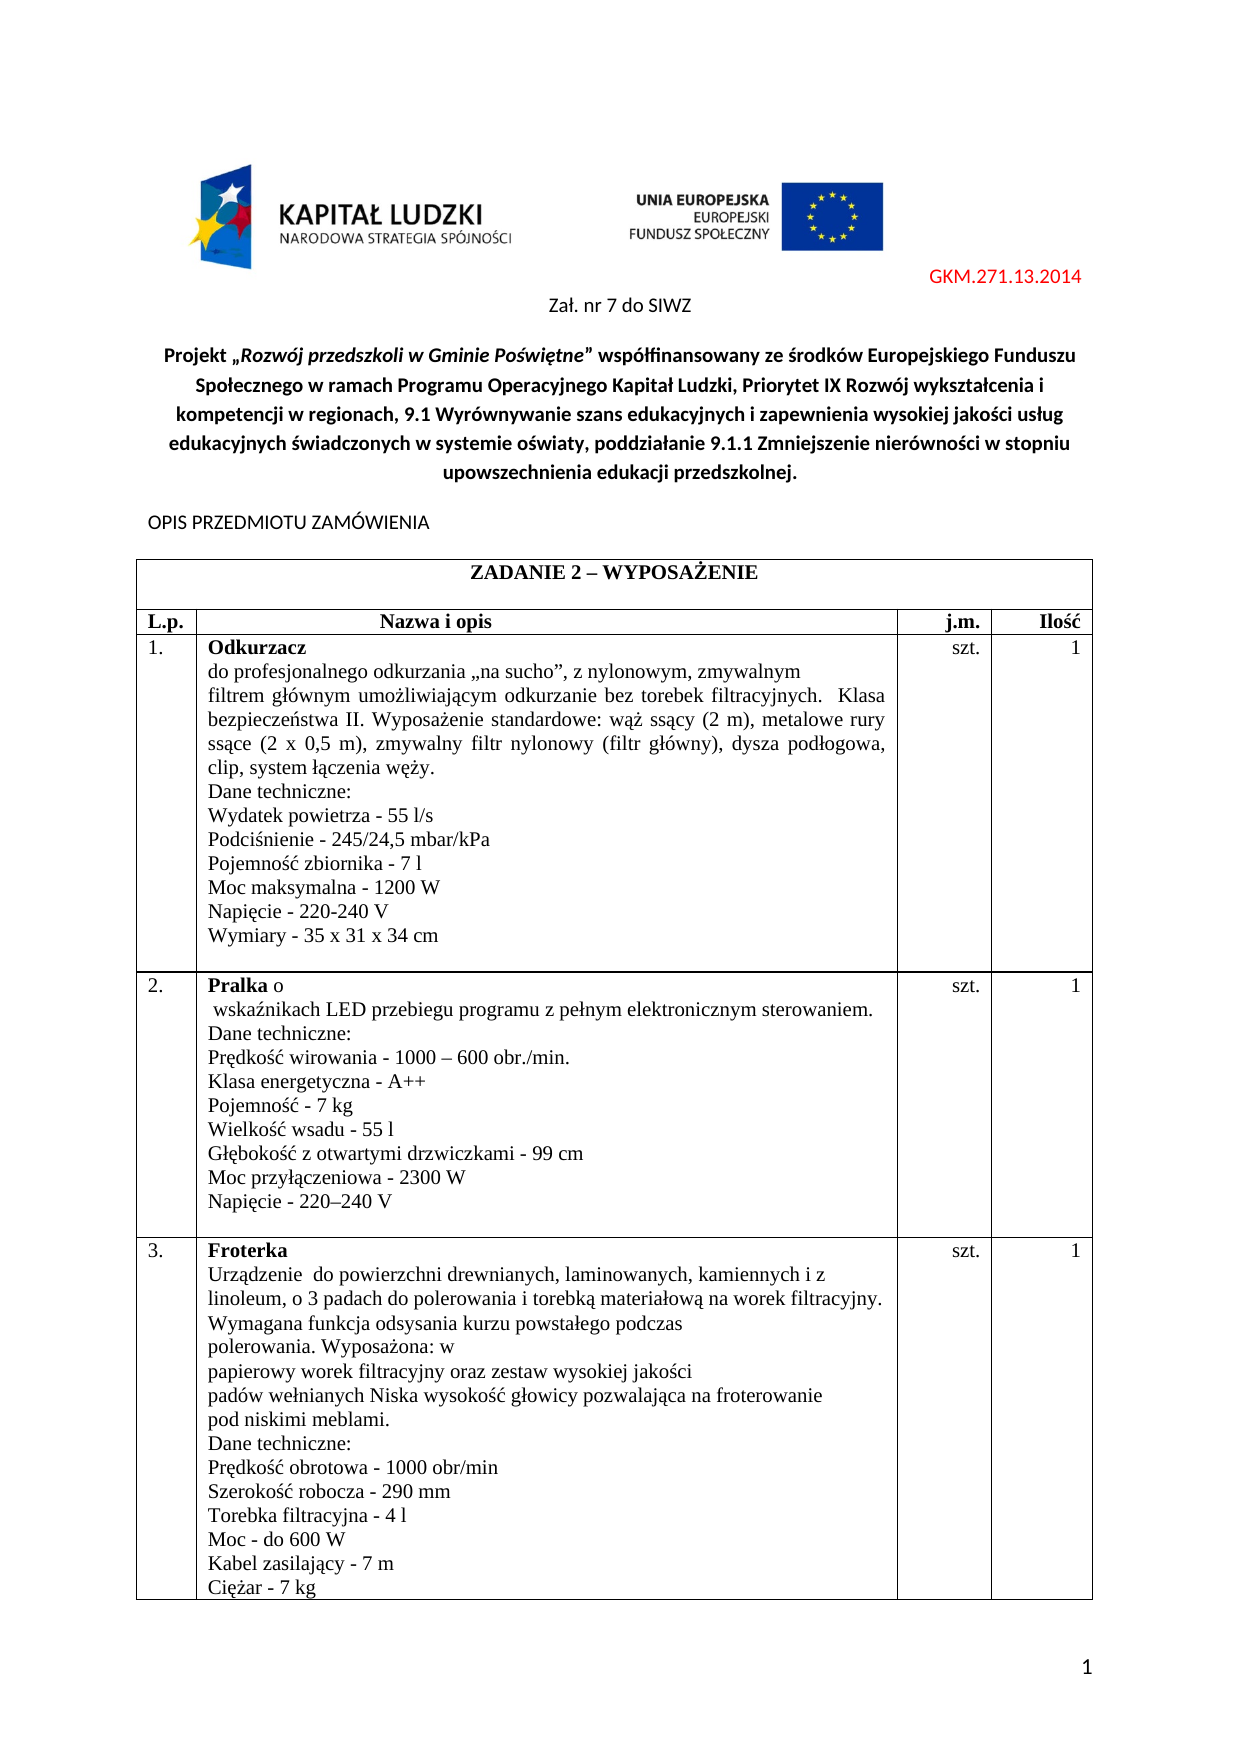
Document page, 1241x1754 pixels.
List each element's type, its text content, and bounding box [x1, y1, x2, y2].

table_cell 2. [137, 973, 196, 1237]
text OPIS PRZEDMIOTU ZAMÓWIENIA [148, 509, 1093, 535]
text Projekt „Rozwój przedszkoli w Gminie Poświętne” współfinansowany ze środków Europejskiego Funduszu Społecznego w ramach Programu Operacyjnego Kapitał Ludzki, Priorytet IX Rozwój wykształcenia i kompetencji w regionach, 9.1 Wyrównywanie szans edukacyjnych i zapewnienia wysokiej jakości usług edukacyjnych świadczonych w systemie oświaty, poddziałanie 9.1.1 Zmniejszenie nierówności w stopniu upowszechnienia edukacji przedszkolnej. [148, 343, 1093, 485]
table_cell 1 [992, 1238, 1092, 1599]
picture [158, 147, 929, 284]
table_cell j.m. [898, 610, 991, 633]
table_cell 1 [992, 973, 1092, 1237]
table_cell Nazwa i opis [197, 610, 897, 633]
table_header ZADANIE 2 – WYPOSAŻENIE [137, 560, 1092, 608]
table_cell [197, 1238, 897, 1599]
table_cell Odkurzacz do profesjonalnego odkurzania „na sucho”, z nylonowym, zmywalnym filtrem głównym umożliwiającym odkurzanie bez torebek filtracyjnych. Klasa bezpieczeństwa II. Wyposażenie standardowe: wąż ssący (2 m), metalowe rury ssące (2 x 0,5 m), zmywalny filtr nylonowy (filtr główny), dysza podłogowa, clip, system łączenia węży. Dane techniczne: Wydatek powietrza - 55 l/s Podciśnienie - 245/24,5 mbar/kPa Pojemność zbiornika - 7 l Moc maksymalna - 1200 W Napięcie - 220-240 V Wymiary - 35 x 31 x 34 cm [197, 635, 897, 971]
table_cell 1. [137, 635, 196, 971]
table_cell 1 [992, 635, 1092, 971]
table_cell szt. [898, 635, 991, 971]
table_cell szt. [898, 1238, 991, 1599]
table_cell L.p. [137, 610, 196, 633]
table_cell szt. [898, 973, 991, 1237]
table_cell Ilość [992, 610, 1092, 633]
table_cell Pralka o wskaźnikach LED przebiegu programu z pełnym elektronicznym sterowaniem. Dane techniczne: Prędkość wirowania - 1000 – 600 obr./min. Klasa energetyczna - A++ Pojemność - 7 kg Wielkość wsadu - 55 l Głębokość z otwartymi drzwiczkami - 99 cm Moc przyłączeniowa - 2300 W Napięcie - 220–240 V [197, 973, 897, 1237]
table_cell 3. [137, 1238, 196, 1599]
